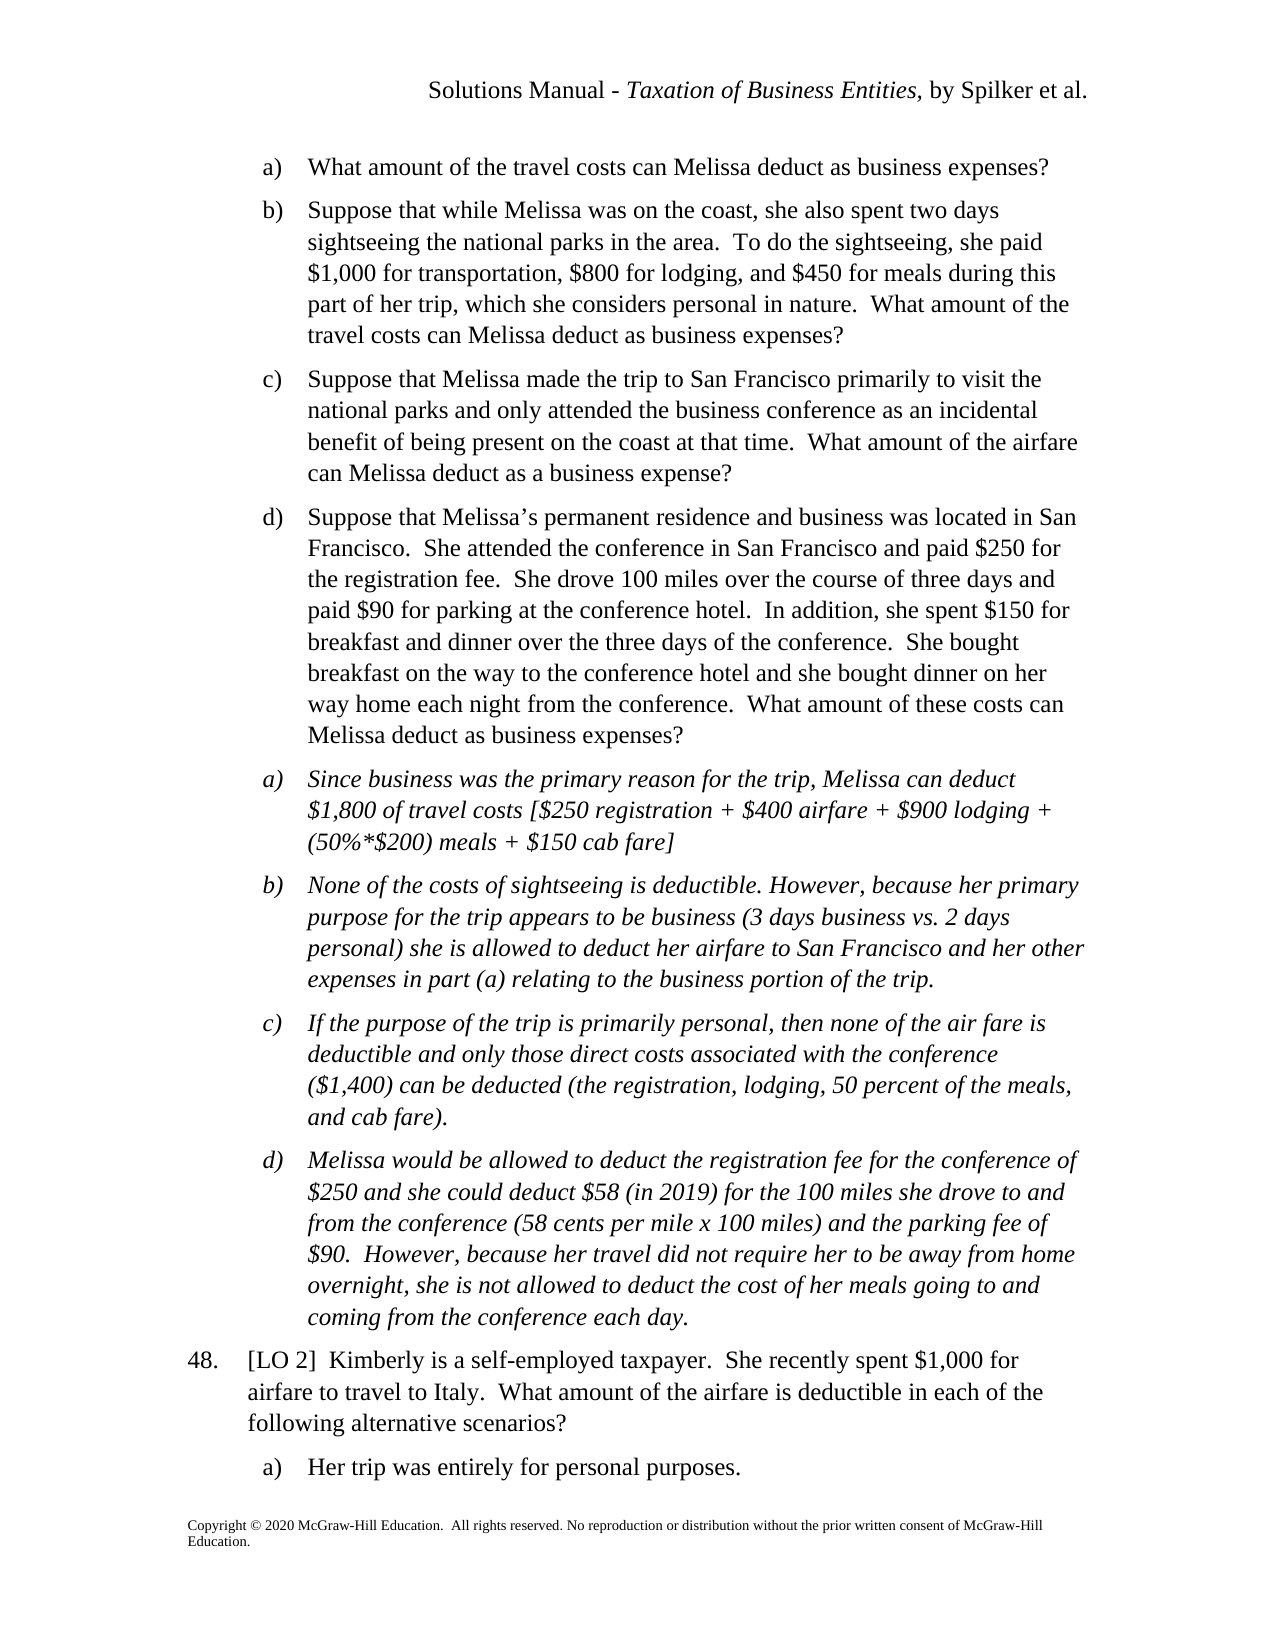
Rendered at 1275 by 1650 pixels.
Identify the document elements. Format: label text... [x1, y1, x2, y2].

text 48. [LO 2] Kimberly is a self-employed taxpayer. She recently spent $1,000 for airfare to travel to Italy. What amount of the airfare is deductible in each of the following alternative scenarios? [187, 1344, 1087, 1437]
text a) Her trip was entirely for personal purposes. [262, 1450, 1087, 1481]
text d) Suppose that Melissa’s permanent residence and business was located in San Francisco. She attended the conference in San Francisco and paid $250 for the registration fee. She drove 100 miles over the course of three days and paid $90 for parking at the conference hotel. In addition, she spent $150 for breakfast and dinner over the three days of the conference. She bought breakfast on the way to the conference hotel and she bought dinner on her way home each night from the conference. What amount of these costs can Melissa deduct as business expenses? [262, 500, 1087, 750]
text b) Suppose that while Melissa was on the coast, she also spent two days sightseeing the national parks in the area. To do the sightseeing, she paid $1,000 for transportation, $800 for lodging, and $450 for meals during this part of her trip, which she considers personal in nature. What amount of the travel costs can Melissa deduct as business expenses? [262, 194, 1087, 350]
text c) If the purpose of the trip is primarily personal, then none of the air fare is deductible and only those direct costs associated with the conference ($1,400) can be deducted (the registration, lodging, 50 percent of the meals, and cab fare). [262, 1006, 1087, 1131]
text b) None of the costs of sightseeing is deductible. However, because her primary purpose for the trip appears to be business (3 days business vs. 2 days personal) she is allowed to deduct her airfare to San Francisco and her other expenses in part (a) relating to the business portion of the trip. [262, 869, 1087, 994]
text c) Suppose that Melissa made the trip to San Francisco primarily to visit the national parks and only attended the business conference as an incidental benefit of being present on the coast at that time. What amount of the airfare can Melissa deduct as a business expense? [262, 362, 1087, 487]
text d) Melissa would be allowed to deduct the registration fee for the conference of $250 and she could deduct $58 (in 2019) for the 100 miles she drove to and from the conference (58 cents per mile x 100 miles) and the parking fee of $90. However, because her travel did not require her to be away from home overnight, she is not allowed to deduct the cost of her meals going to and coming from the conference each day. [262, 1144, 1087, 1331]
text a) What amount of the travel costs can Melissa deduct as business expenses? [262, 150, 1087, 181]
text a) Since business was the primary reason for the trip, Melissa can deduct $1,800 of travel costs [$250 registration + $400 airfare + $900 lodging + (50%*$200) meals + $150 cab fare] [262, 762, 1087, 856]
